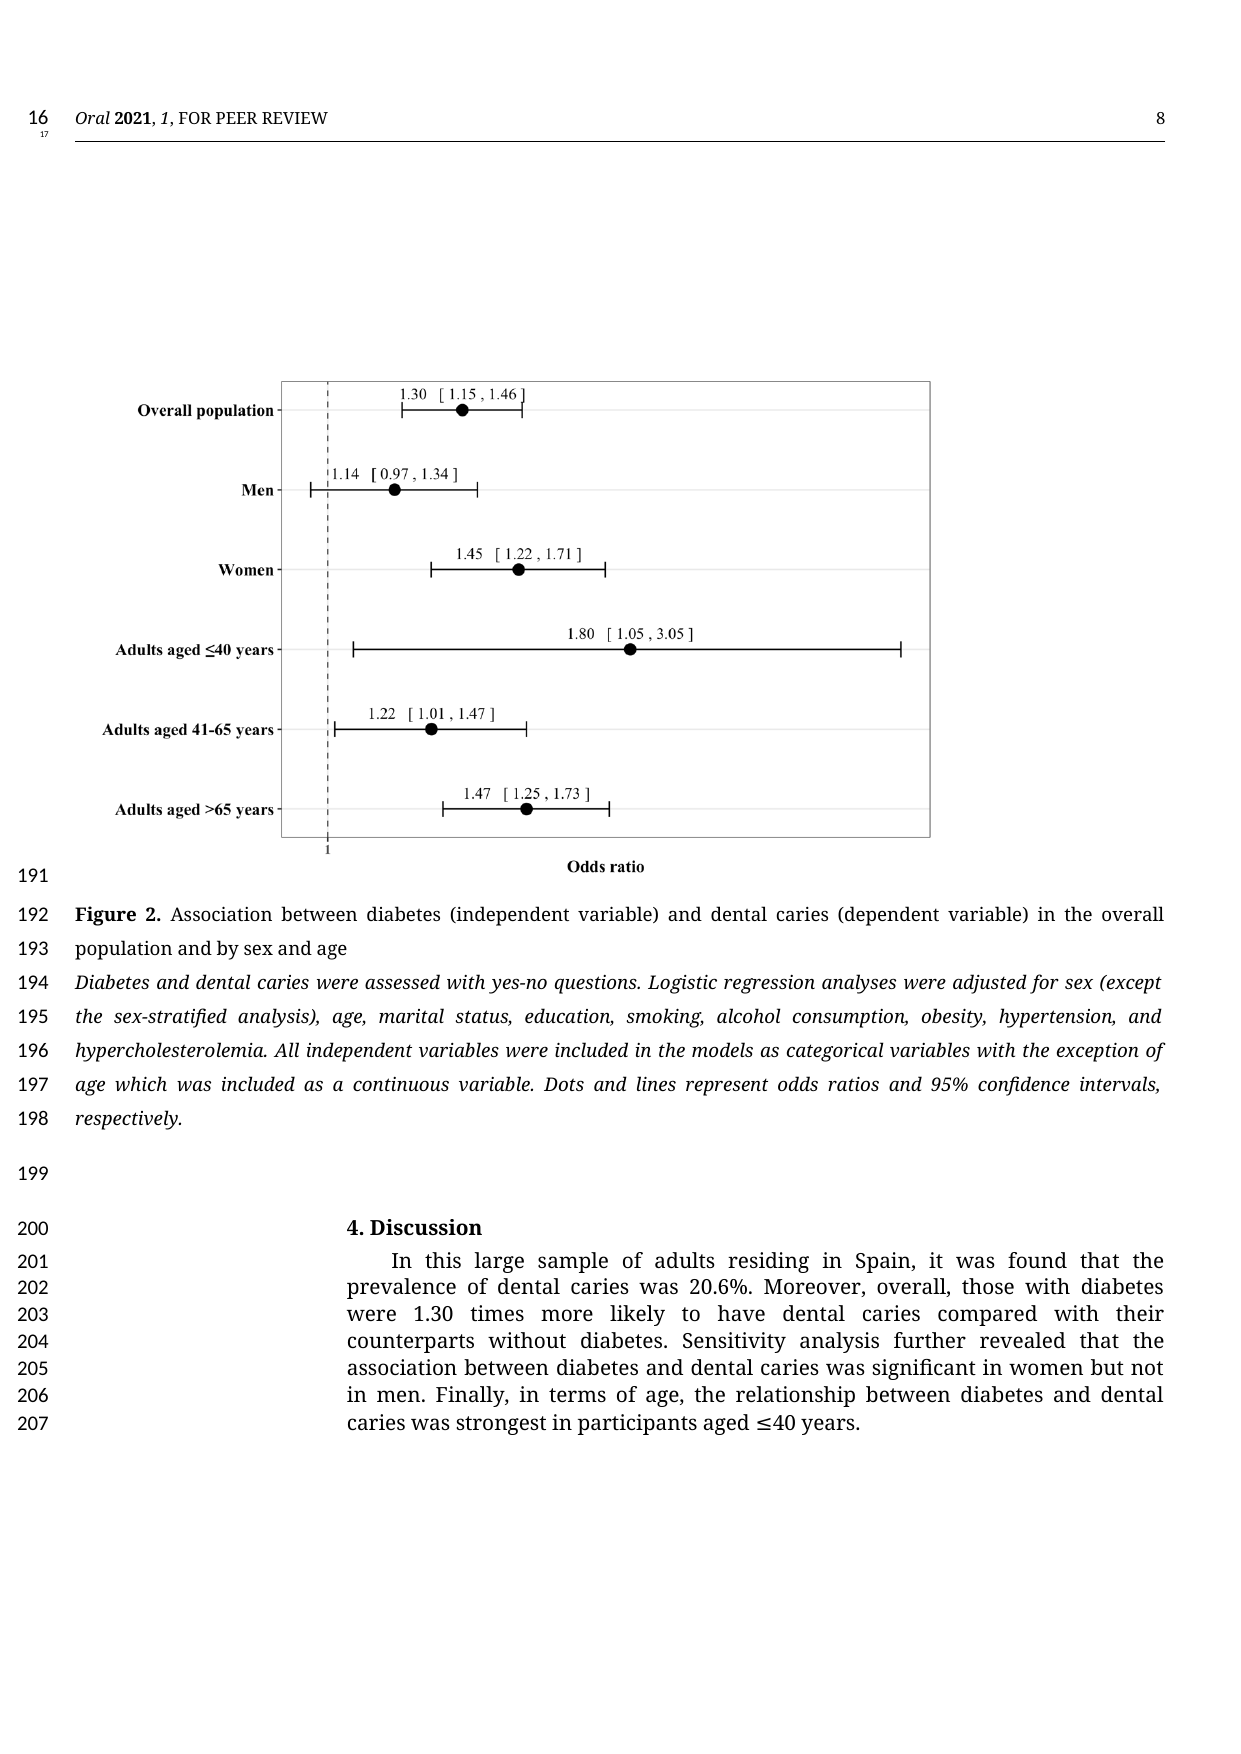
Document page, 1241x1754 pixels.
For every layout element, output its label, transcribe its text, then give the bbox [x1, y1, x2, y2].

subtitle 4. Discussion [347, 1213, 1165, 1240]
text In this large sample of adults residing in Spain, it was found that the prevalence of dental caries was 20.6%. Moreover, overall, those with diabetes were 1.30 times more likely to have dental caries compared with their counterparts without diabetes. Sensitivity analysis further revealed that the association between diabetes and dental caries was significant in women but not in men. Finally, in terms of age, the relationship between diabetes and dental caries was strongest in participants aged ≤40 years. [347, 1247, 1165, 1436]
picture [75, 373, 938, 883]
text Figure 2. Association between diabetes (independent variable) and dental caries (dependent variable) in the overall population and by sex and age [75, 897, 1165, 965]
text Diabetes and dental caries were assessed with yes-no questions. Logistic regression analyses were adjusted for sex (except the sex-stratified analysis), age, marital status, education, smoking, alcohol consumption, obesity, hypertension, and hypercholesterolemia. All independent variables were included in the models as categorical variables with the exception of age which was included as a continuous variable. Dots and lines represent odds ratios and 95% confidence intervals, respectively. [75, 965, 1165, 1135]
